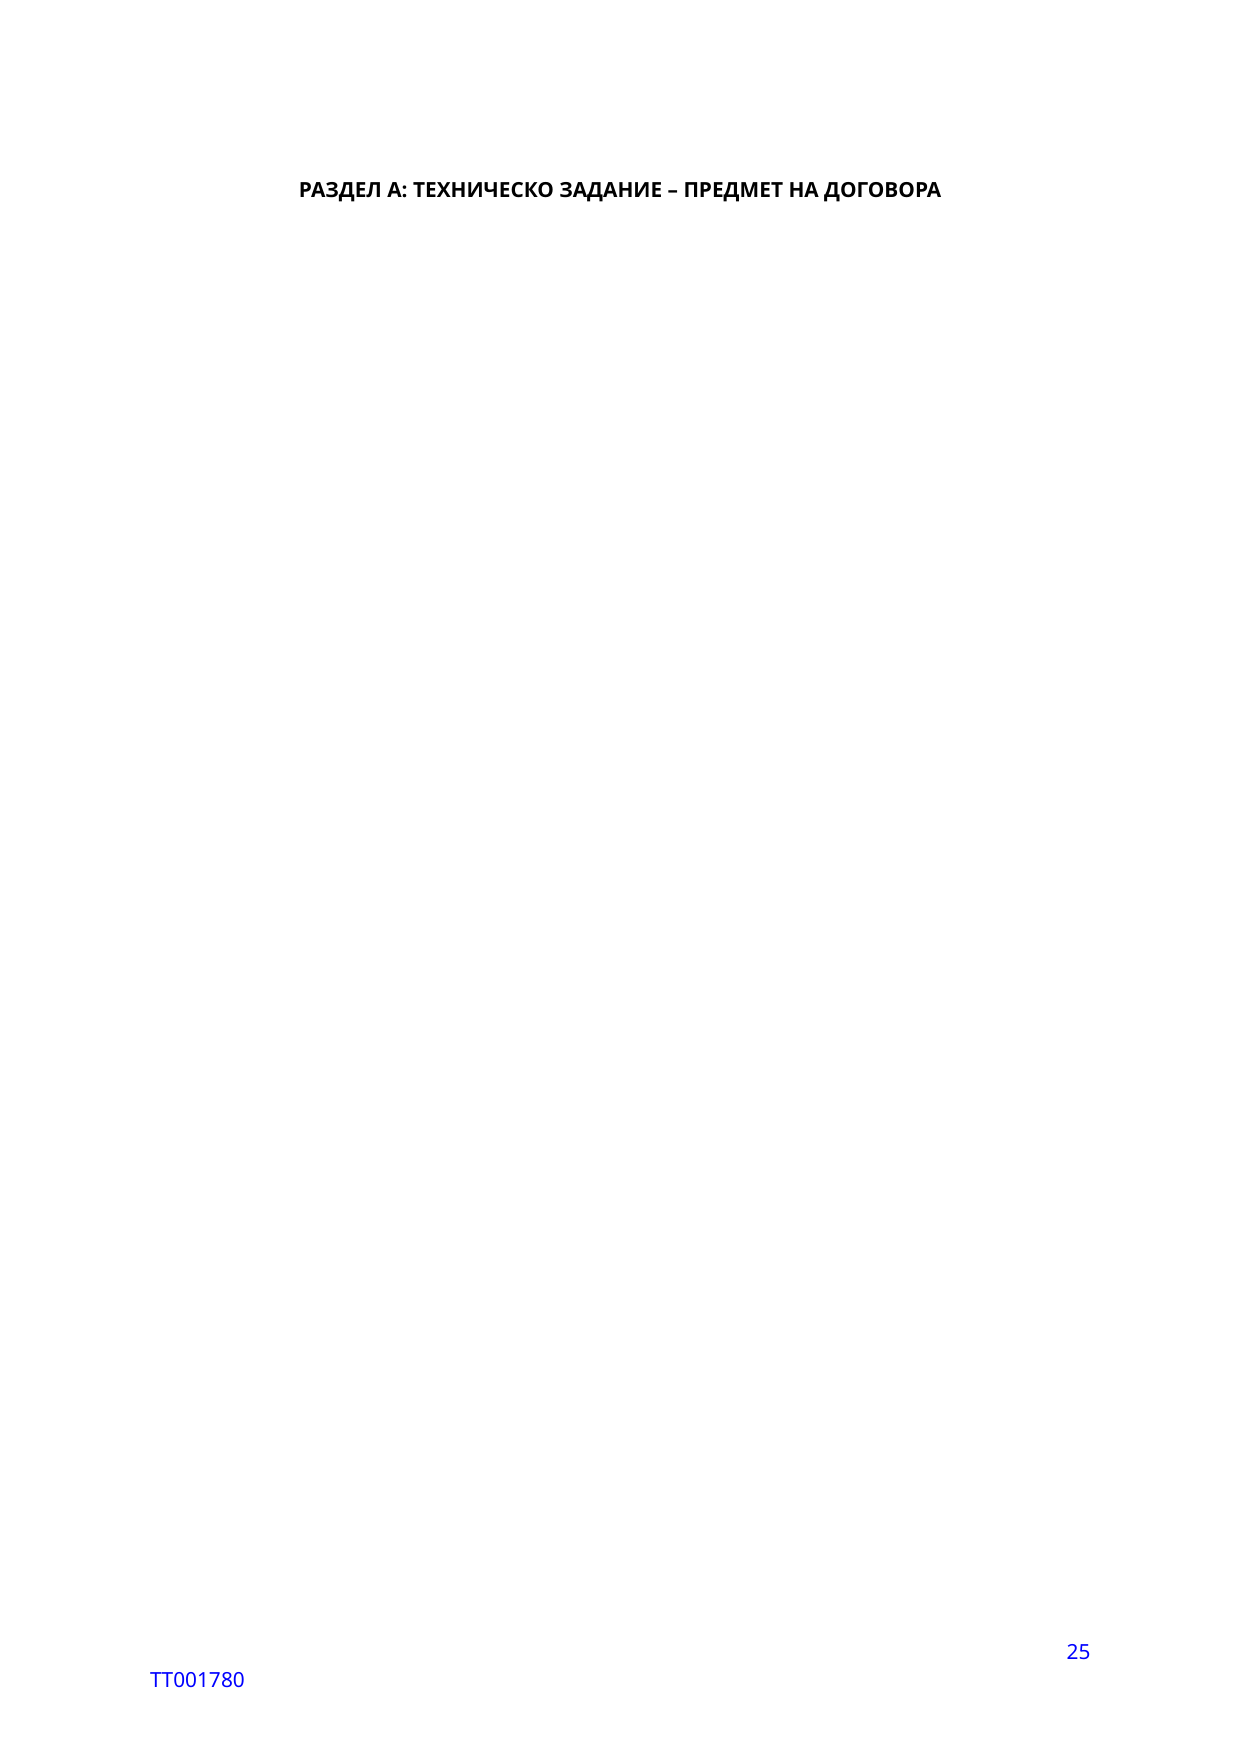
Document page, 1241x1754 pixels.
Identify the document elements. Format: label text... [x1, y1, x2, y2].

text РАЗДЕЛ А: ТЕХНИЧЕСКО ЗАДАНИЕ – ПРЕДМЕТ НА ДОГОВОРА [150, 175, 1090, 203]
